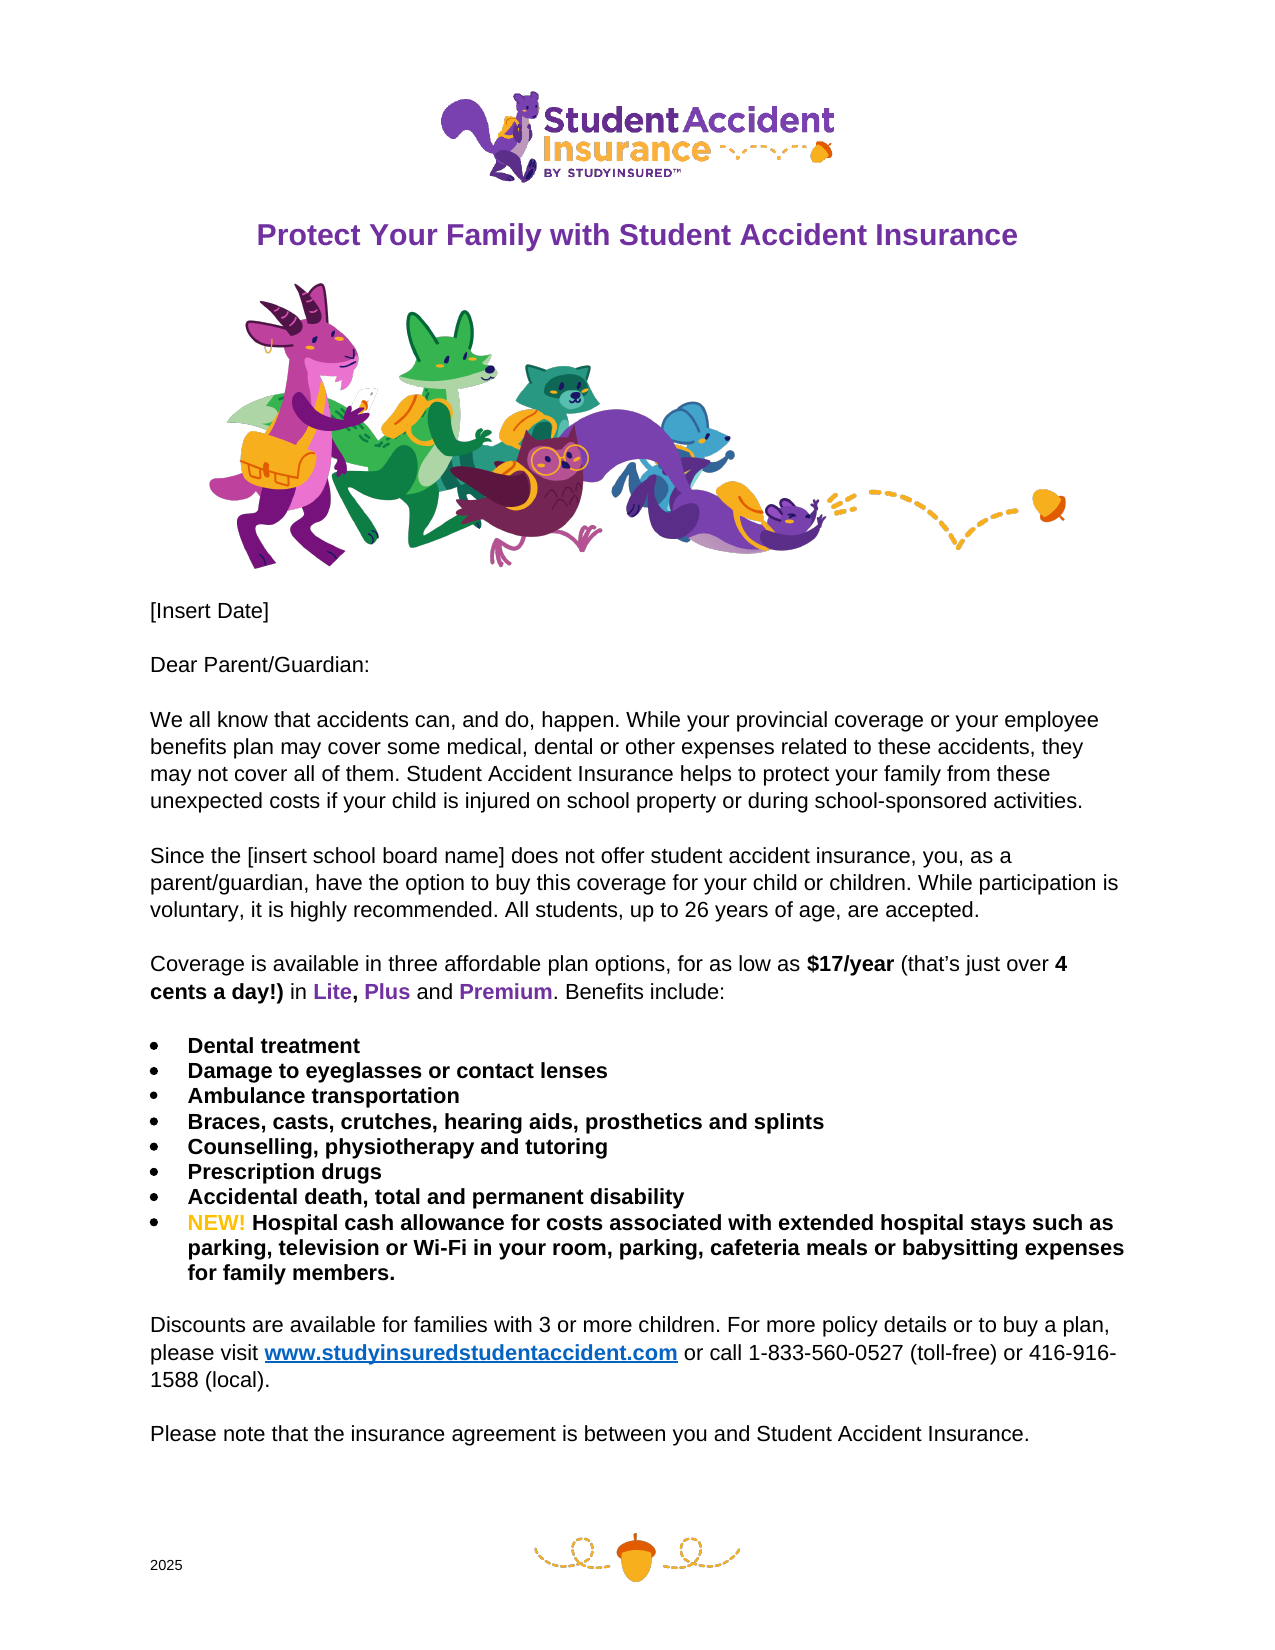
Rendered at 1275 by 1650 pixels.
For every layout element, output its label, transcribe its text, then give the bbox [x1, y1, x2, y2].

text Protect Your Family with Student Accident Insurance [150, 217, 1125, 252]
text Please note that the insurance agreement is between you and Student Accident Insurance. [150, 1421, 1125, 1446]
text Since the [insert school board name] does not offer student accident insurance, you, as a parent/guardian, have the option to buy this coverage for your child or children. While participation is voluntary, it is highly recommended. All students, up to 26 years of age, are accepted. [150, 843, 1125, 922]
picture [439, 90, 836, 185]
text Coverage is available in three affordable plan options, for as low as $17/year (that’s just over 4 cents a day!) in Lite, Plus and Premium. Benefits include: [150, 951, 1125, 1004]
list Accidental death, total and permanent disability [150, 1184, 1125, 1209]
text Discounts are available for families with 3 or more children. For more policy details or to buy a plan, please visit www.studyinsuredstudentaccident.com or call 1-833-560-0527 (toll-free) or 416-916-1588 (local). [150, 1312, 1125, 1392]
text We all know that accidents can, and do, happen. While your provincial coverage or your employee benefits plan may cover some medical, dental or other expenses related to these accidents, they may not cover all of them. Student Accident Insurance helps to protect your family from these unexpected costs if your child is injured on school property or during school-sponsored activities. [150, 707, 1125, 813]
list NEW! Hospital cash allowance for costs associated with extended hospital stays such as parking, television or Wi-Fi in your room, parking, cafeteria meals or babysitting expenses for family members. [150, 1209, 1125, 1285]
list Braces, casts, crutches, hearing aids, prosthetics and splints [150, 1108, 1125, 1134]
picture [209, 283, 1066, 569]
list Ambulance transportation [150, 1083, 1125, 1108]
text Dear Parent/Guardian: [150, 652, 1125, 677]
list Prescription drugs [150, 1159, 1125, 1184]
list Dental treatment [150, 1033, 1125, 1058]
text [Insert Date] [150, 598, 1125, 623]
picture [534, 1533, 741, 1582]
list Damage to eyeglasses or contact lenses [150, 1058, 1125, 1083]
list Counselling, physiotherapy and tutoring [150, 1134, 1125, 1159]
